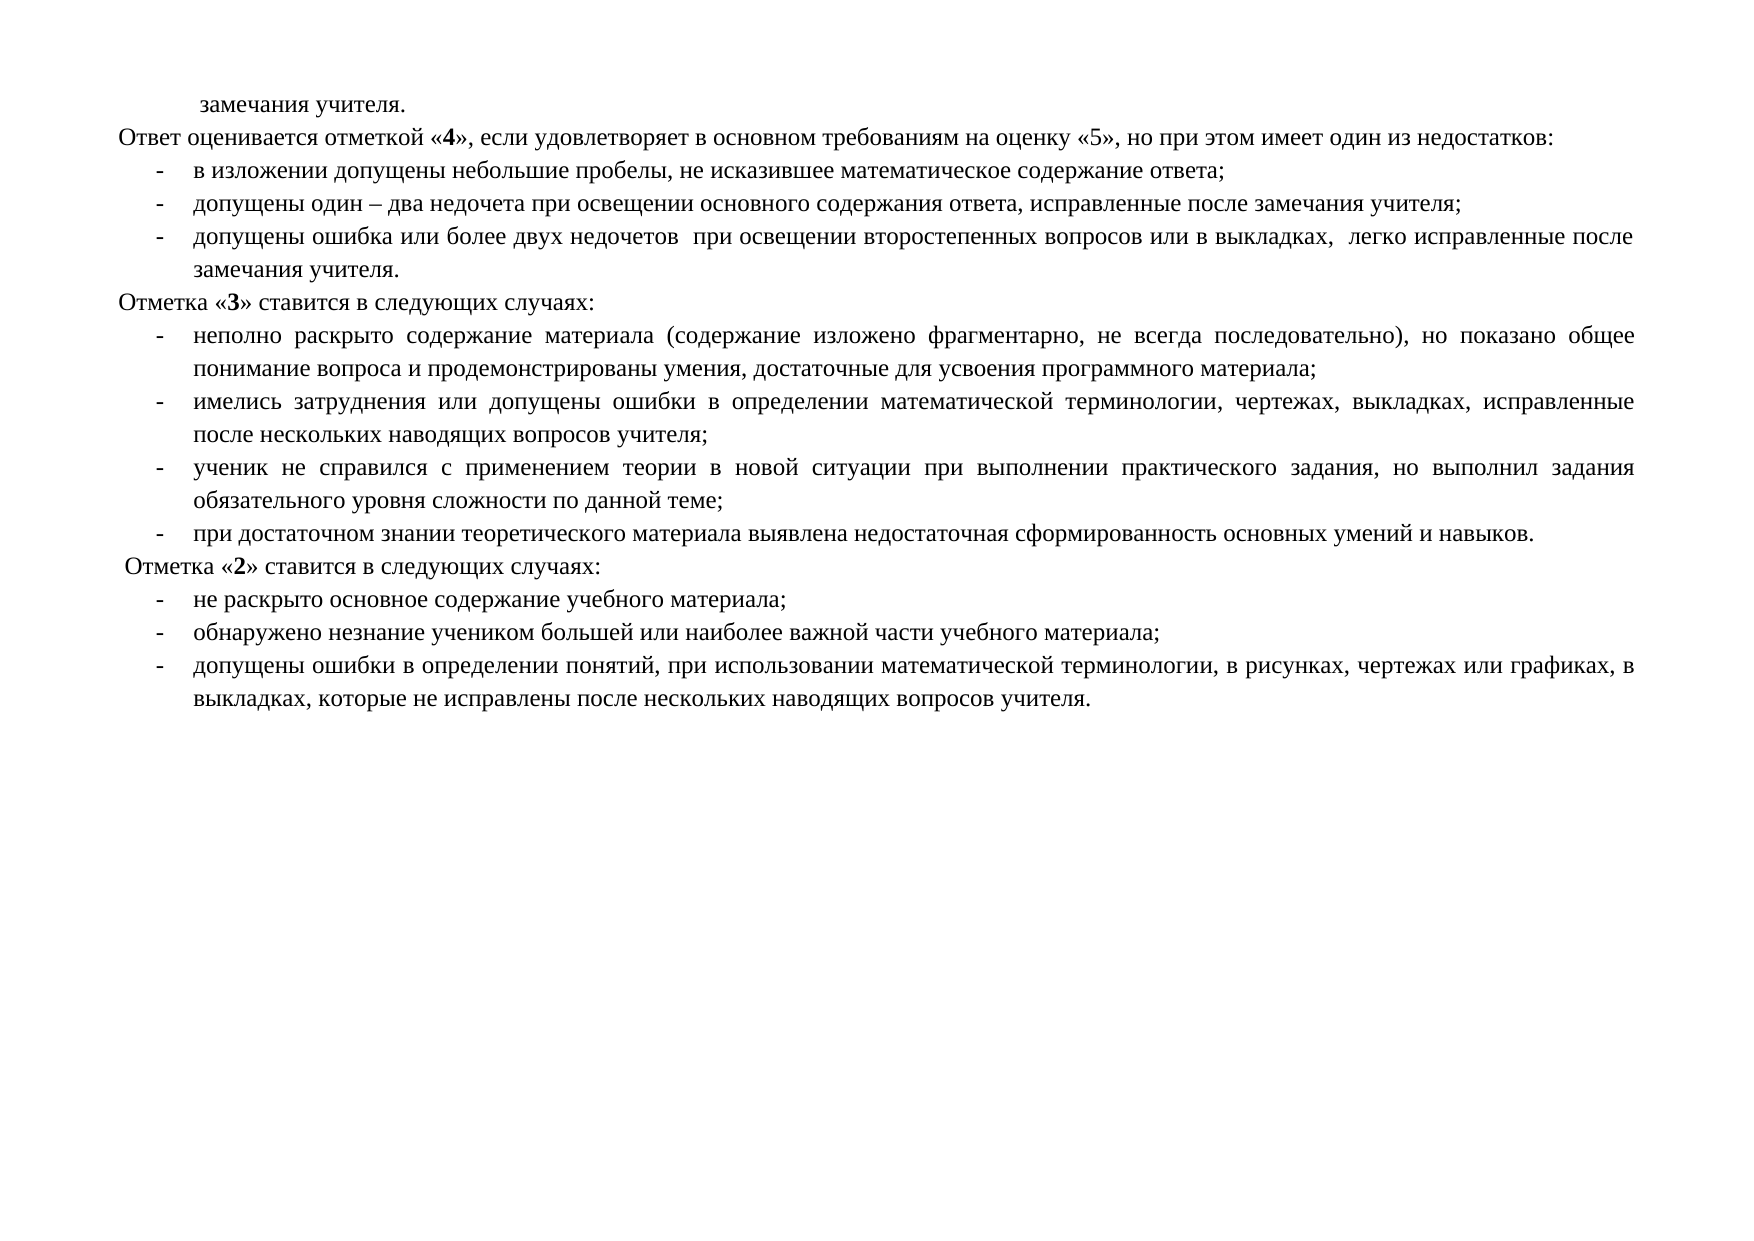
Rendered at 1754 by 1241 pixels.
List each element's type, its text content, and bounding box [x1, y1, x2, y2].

list в изложении допущены небольшие пробелы, не исказившее математическое содержание ответа; [156, 155, 1636, 183]
list допущены один – два недочета при освещении основного содержания ответа, исправленные после замечания учителя; [156, 188, 1636, 216]
list обнаружено незнание учеником большей или наиболее важной части учебного материала; [156, 617, 1636, 646]
list имелись затруднения или допущены ошибки в определении математической терминологии, чертежах, выкладках, исправленные после нескольких наводящих вопросов учителя; [156, 386, 1636, 448]
text Отметка «2» ставится в следующих случаях: [118, 551, 1636, 580]
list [162, 89, 1636, 117]
list допущены ошибка или более двух недочетов при освещении второстепенных вопросов или в выкладках, легко исправленные после замечания учителя. [156, 221, 1636, 282]
text Ответ оценивается отметкой «4», если удовлетворяет в основном требованиям на оценку «5», но при этом имеет один из недостатков: [118, 122, 1636, 150]
list неполно раскрыто содержание материала (содержание изложено фрагментарно, не всегда последовательно), но показано общее понимание вопроса и продемонстрированы умения, достаточные для усвоения программного материала; [156, 320, 1636, 382]
text Отметка «3» ставится в следующих случаях: [118, 287, 1636, 316]
list не раскрыто основное содержание учебного материала; [156, 584, 1636, 613]
list ученик не справился с применением теории в новой ситуации при выполнении практического задания, но выполнил задания обязательного уровня сложности по данной теме; [156, 452, 1636, 514]
list при достаточном знании теоретического материала выявлена недостаточная сформированность основных умений и навыков. [156, 518, 1636, 547]
list допущены ошибки в определении понятий, при использовании математической терминологии, в рисунках, чертежах или графиках, в выкладках, которые не исправлены после нескольких наводящих вопросов учителя. [156, 650, 1636, 712]
